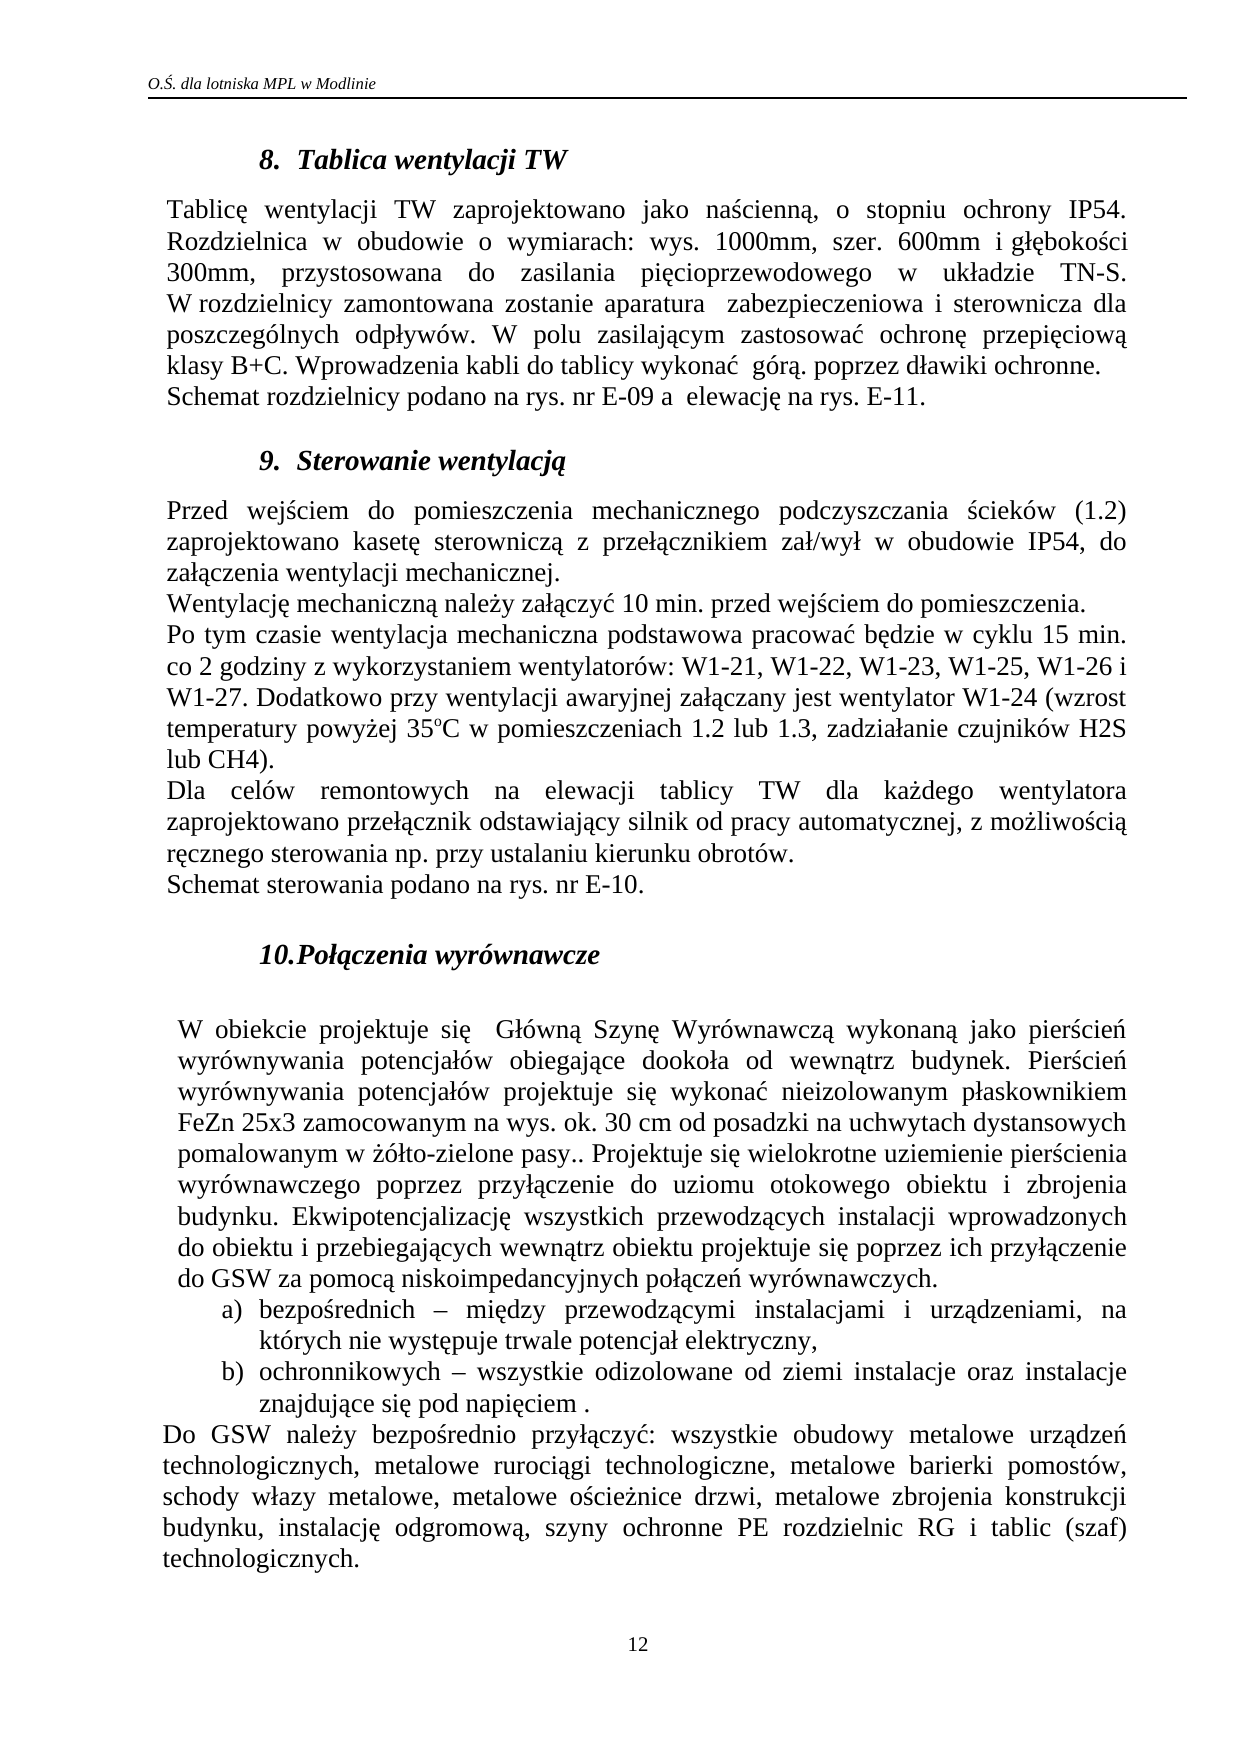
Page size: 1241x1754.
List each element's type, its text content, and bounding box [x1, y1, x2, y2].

text W obiekcie projektuje się Główną Szynę Wyrównawczą wykonaną jako pierścień wyrównywania potencjałów obiegające dookoła od wewnątrz budynek. Pierścień wyrównywania potencjałów projektuje się wykonać nieizolowanym płaskownikiem FeZn 25x3 zamocowanym na wys. ok. 30 cm od posadzki na uchwytach dystansowych pomalowanym w żółto-zielone pasy.. Projektuje się wielokrotne uziemienie pierścienia wyrównawczego poprzez przyłączenie do uziomu otokowego obiektu i zbrojenia budynku. Ekwipotencjalizację wszystkich przewodzących instalacji wprowadzonych do obiektu i przebiegających wewnątrz obiektu projektuje się poprzez ich przyłączenie do GSW za pomocą niskoimpedancyjnych połączeń wyrównawczych. [177, 1013, 1128, 1293]
text Przed wejściem do pomieszczenia mechanicznego podczyszczania ścieków (1.2) zaprojektowano kasetę sterowniczą z przełącznikiem zał/wył w obudowie IP54, do załączenia wentylacji mechanicznej. [166, 494, 1128, 587]
text Schemat sterowania podano na rys. nr E-10. [166, 868, 1128, 899]
text Schemat rozdzielnicy podano na rys. nr E-09 a elewację na rys. E-11. [166, 380, 1128, 411]
text Do GSW należy bezpośrednio przyłączyć: wszystkie obudowy metalowe urządzeń technologicznych, metalowe rurociągi technologiczne, metalowe barierki pomostów, schody włazy metalowe, metalowe ościeżnice drzwi, metalowe zbrojenia konstrukcji budynku, instalację odgromową, szyny ochronne PE rozdzielnic RG i tablic (szaf) technologicznych. [162, 1418, 1128, 1573]
subtitle Połączenia wyrównawcze [259, 937, 1128, 971]
list bezpośrednich – między przewodzącymi instalacjami i urządzeniami, na których nie występuje trwale potencjał elektryczny, [221, 1293, 1128, 1356]
text Tablicę wentylacji TW zaprojektowano jako naścienną, o stopniu ochrony IP54. Rozdzielnica w obudowie o wymiarach: wys. 1000mm, szer. 600mm i głębokości 300mm, przystosowana do zasilania pięcioprzewodowego w układzie TN-S. W rozdzielnicy zamontowana zostanie aparatura zabezpieczeniowa i sterownicza dla poszczególnych odpływów. W polu zasilającym zastosować ochronę przepięciową klasy B+C. Wprowadzenia kabli do tablicy wykonać górą. poprzez dławiki ochronne. [166, 193, 1128, 380]
text Dla celów remontowych na elewacji tablicy TW dla każdego wentylatora zaprojektowano przełącznik odstawiający silnik od pracy automatycznej, z możliwością ręcznego sterowania np. przy ustalaniu kierunku obrotów. [166, 774, 1128, 868]
subtitle Tablica wentylacji TW [259, 142, 1128, 176]
list ochronnikowych – wszystkie odizolowane od ziemi instalacje oraz instalacje znajdujące się pod napięciem . [221, 1356, 1128, 1418]
text Wentylację mechaniczną należy załączyć 10 min. przed wejściem do pomieszczenia. [166, 587, 1128, 619]
text Po tym czasie wentylacja mechaniczna podstawowa pracować będzie w cyklu 15 min. co 2 godziny z wykorzystaniem wentylatorów: W1-21, W1-22, W1-23, W1-25, W1-26 i W1-27. Dodatkowo przy wentylacji awaryjnej załączany jest wentylator W1-24 (wzrost temperatury powyżej 35oC w pomieszczeniach 1.2 lub 1.3, zadziałanie czujników H2S lub CH4). [166, 619, 1128, 774]
subtitle Sterowanie wentylacją [259, 443, 1128, 476]
